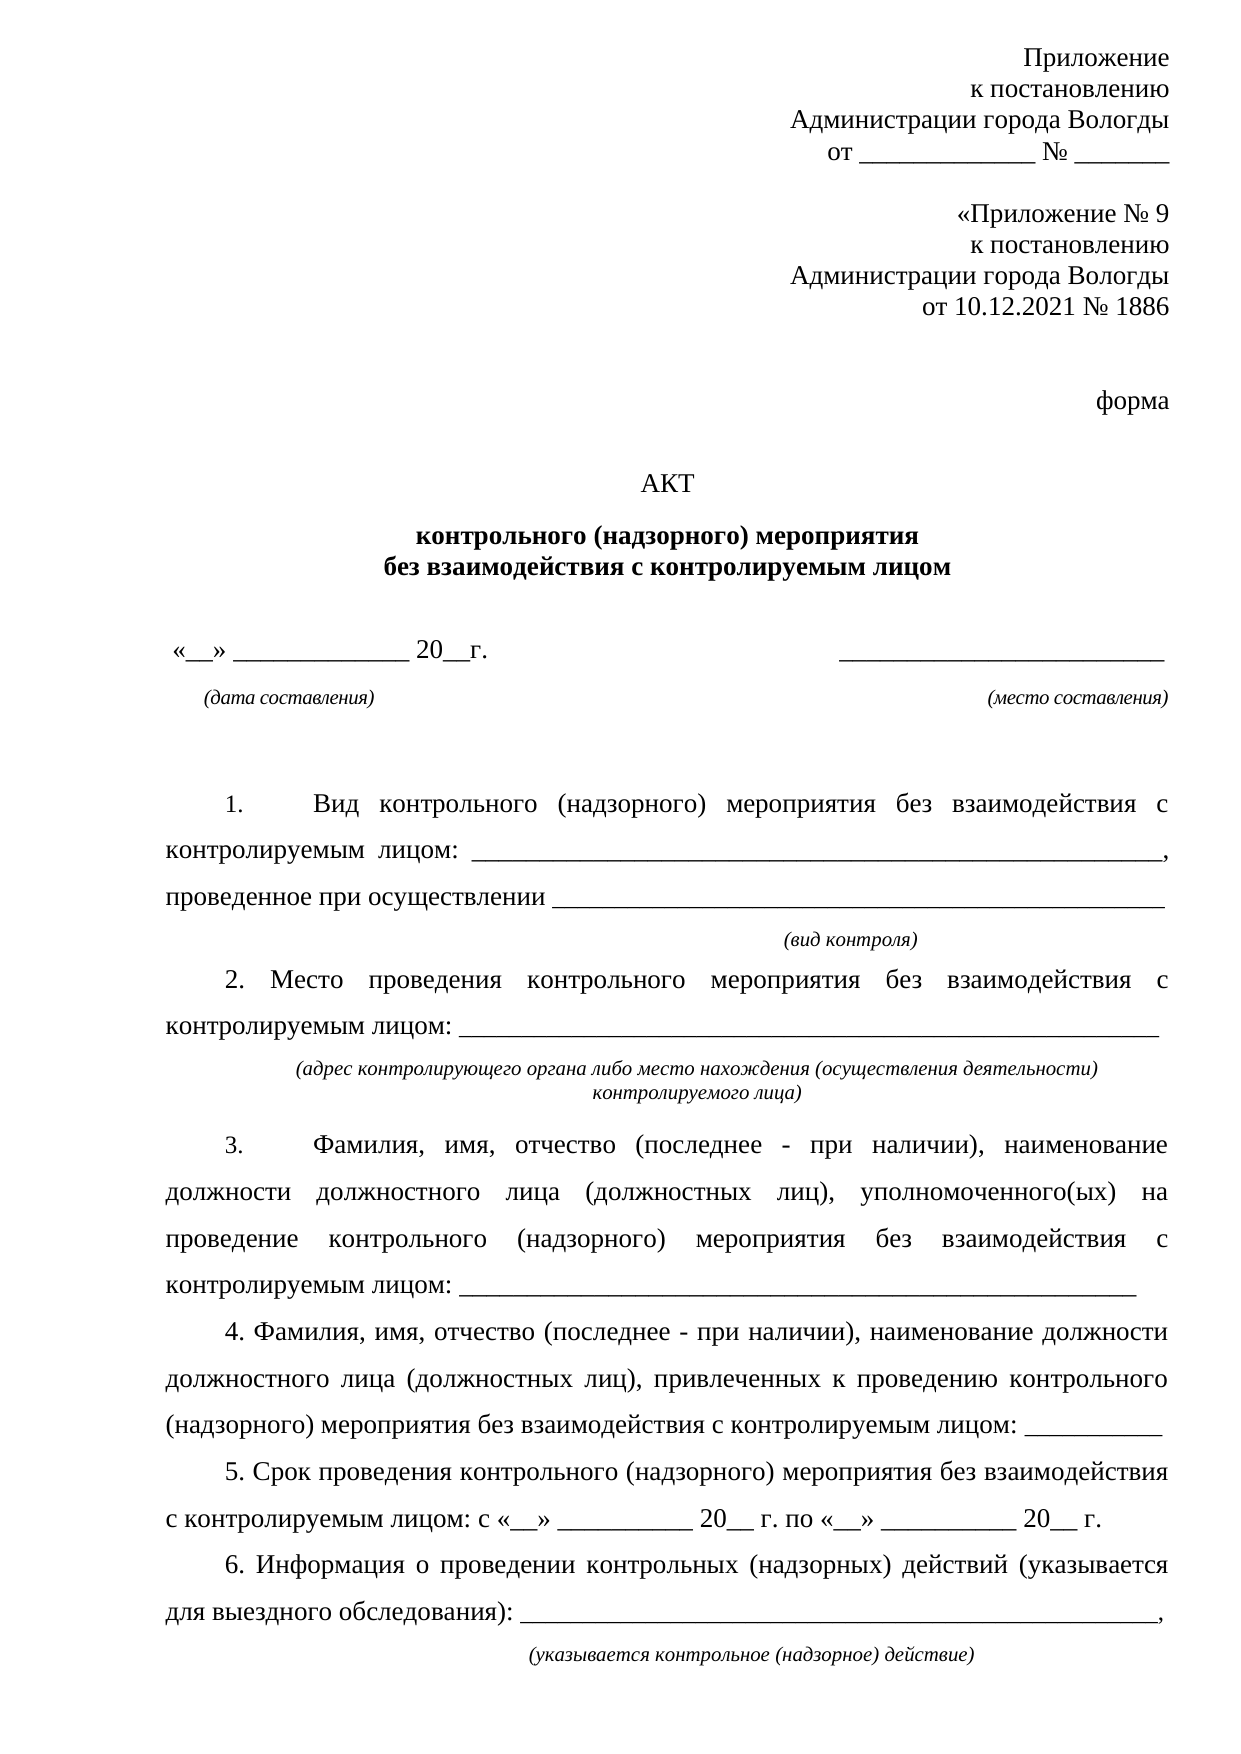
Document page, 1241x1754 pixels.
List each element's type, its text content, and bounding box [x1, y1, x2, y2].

text Приложение [165, 41, 1169, 72]
text от 10.12.2021 № 1886 [165, 291, 1169, 322]
list Вид контрольного (надзорного) мероприятия без взаимодействия с контролируемым лицом: ___________________________________________________, проведенное при осуществлении _________________________________________________ [165, 787, 1169, 911]
text контрольного (надзорного) мероприятия [165, 519, 1169, 550]
text Администрации города Вологды [165, 259, 1169, 291]
text форма [165, 384, 1169, 415]
text к постановлению [165, 72, 1169, 104]
text от _____________ № _______ [165, 135, 1169, 166]
text к постановлению [165, 228, 1169, 259]
text (адрес контролирующего органа либо место нахождения (осуществления деятельности) [165, 1056, 1169, 1080]
text 2. Место проведения контрольного мероприятия без взаимодействия с контролируемым лицом: ________________________________________________________ [165, 963, 1169, 1041]
text Администрации города Вологды [165, 104, 1169, 135]
text (дата составления) (место составления) [165, 685, 1169, 709]
text 4. Фамилия, имя, отчество (последнее - при наличии), наименование должности должностного лица (должностных лиц), привлеченных к проведению контрольного (надзорного) мероприятия без взаимодействия с контролируемым лицом: ___________ [165, 1315, 1169, 1439]
text без взаимодействия с контролируемым лицом [165, 550, 1169, 581]
text (вид контроля) [165, 927, 1169, 951]
text АКТ [165, 467, 1169, 498]
text «Приложение № 9 [165, 197, 1169, 228]
text 5. Срок проведения контрольного (надзорного) мероприятия без взаимодействия с контролируемым лицом: с «__» __________ 20__ г. по «__» __________ 20__ г. [165, 1455, 1169, 1533]
list Фамилия, имя, отчество (последнее - при наличии), наименование должности должностного лица (должностных лиц), уполномоченного(ых) на проведение контрольного (надзорного) мероприятия без взаимодействия с контролируемым лицом: __________________________________________________ [165, 1128, 1169, 1299]
text «__» _____________ 20__г. ________________________ [165, 633, 1169, 664]
text (указывается контрольное (надзорное) действие) [165, 1642, 1169, 1666]
text 6. Информация о проведении контрольных (надзорных) действий (указывается для выездного обследования): ___________________________________________________, [165, 1548, 1169, 1626]
text контролируемого лица) [165, 1080, 1169, 1104]
